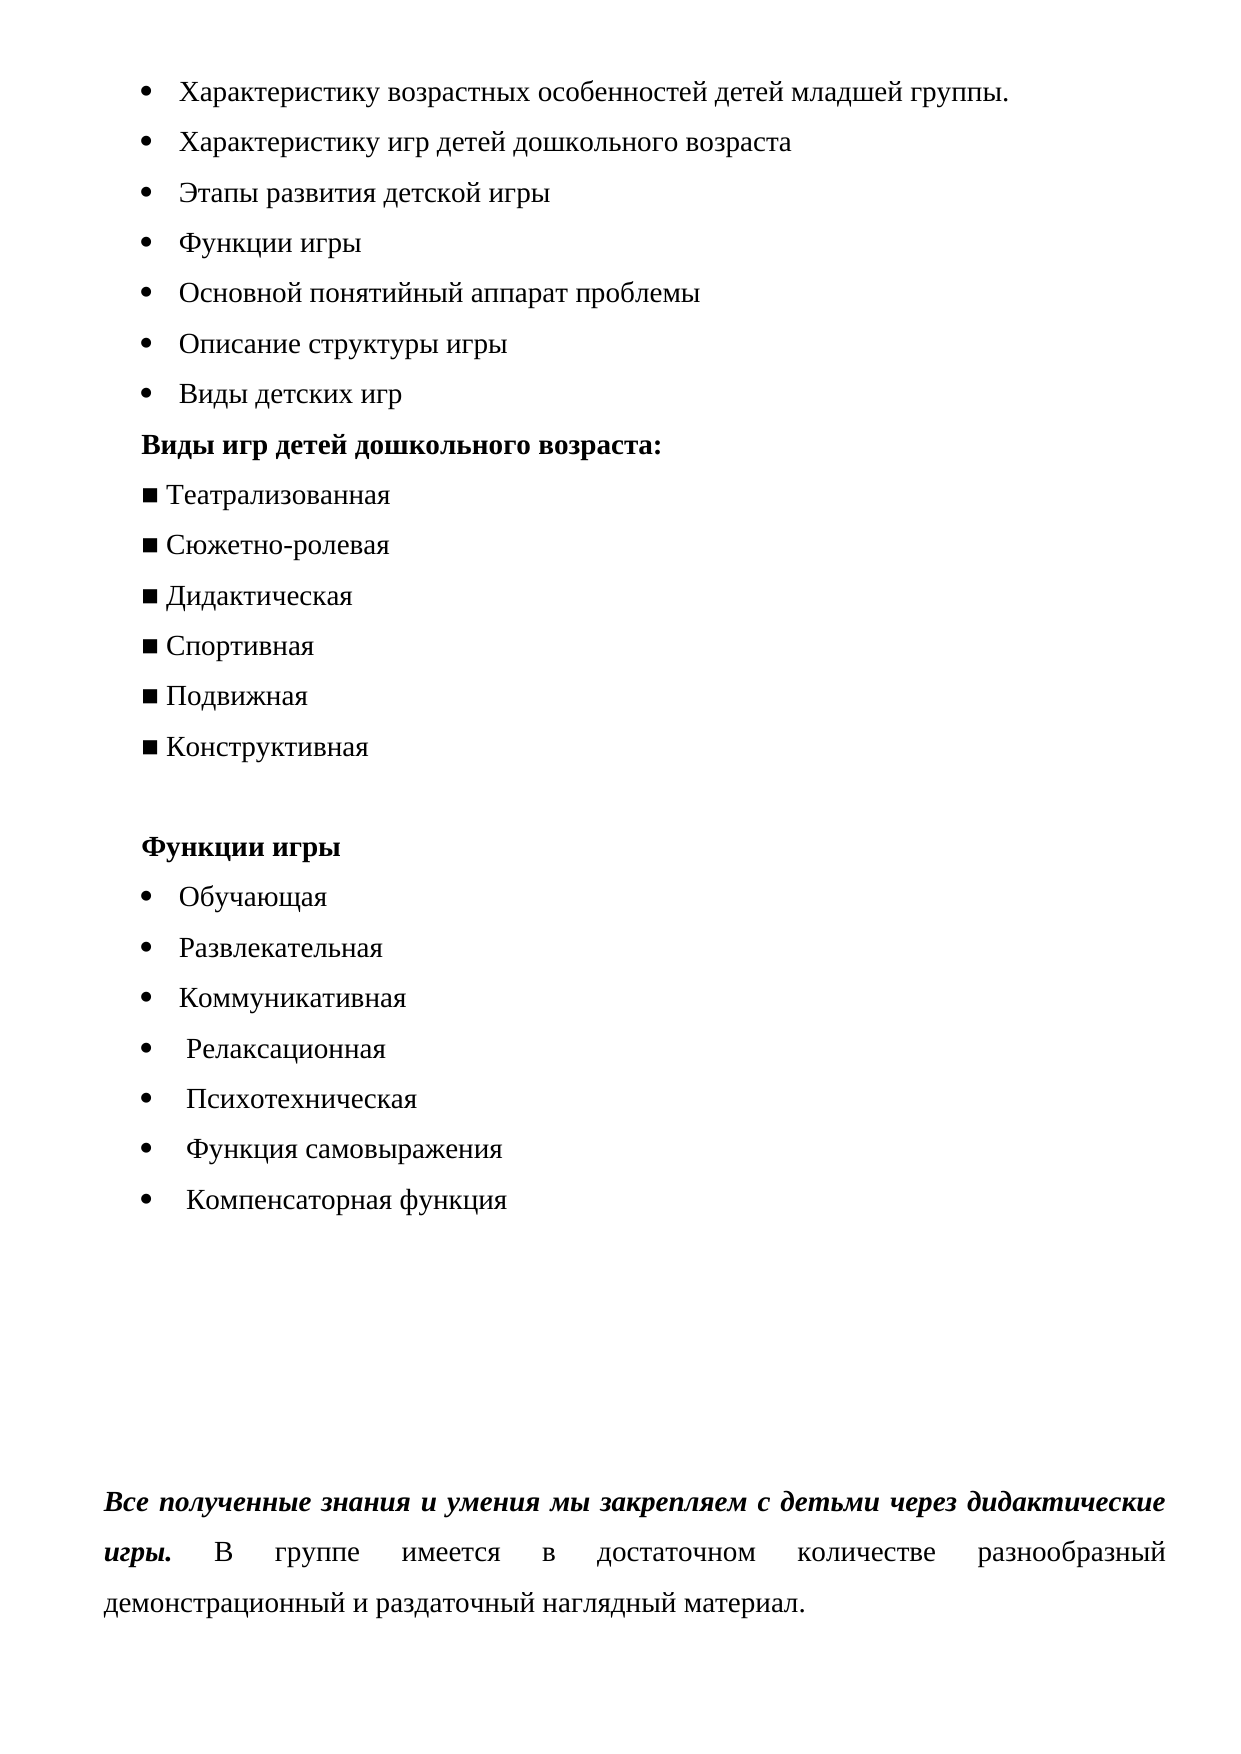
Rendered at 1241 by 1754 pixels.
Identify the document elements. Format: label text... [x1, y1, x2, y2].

list Характеристику игр детей дошкольного возраста [141, 124, 1167, 158]
list Виды детских игр [141, 376, 1167, 410]
list Основной понятийный аппарат проблемы [141, 276, 1167, 309]
list Функция самовыражения [141, 1132, 1167, 1165]
text ■ Театрализованная [141, 477, 1167, 511]
list Функции игры [141, 225, 1167, 259]
list Психотехническая [141, 1081, 1167, 1115]
text Все полученные знания и умения мы закрепляем с детьми через дидактические игры. В группе имеется в достаточном количестве разнообразный демонстрационный и раздаточный наглядный материал. [103, 1484, 1167, 1618]
list Этапы развития детской игры [141, 175, 1167, 208]
list Коммуникативная [141, 980, 1167, 1014]
text Функции игры [141, 829, 1167, 863]
list Описание структуры игры [141, 326, 1167, 359]
list Компенсаторная функция [141, 1182, 1167, 1216]
text ■ Конструктивная [141, 729, 1167, 762]
list Развлекательная [141, 930, 1167, 964]
list Характеристику возрастных особенностей детей младшей группы. [141, 74, 1167, 107]
text ■ Сюжетно-ролевая [141, 527, 1167, 561]
text Виды игр детей дошкольного возраста: [141, 427, 1167, 460]
list Обучающая [141, 879, 1167, 913]
list Релаксационная [141, 1031, 1167, 1064]
text ■ Дидактическая [141, 578, 1167, 611]
text ■ Спортивная [141, 628, 1167, 662]
text ■ Подвижная [141, 678, 1167, 712]
